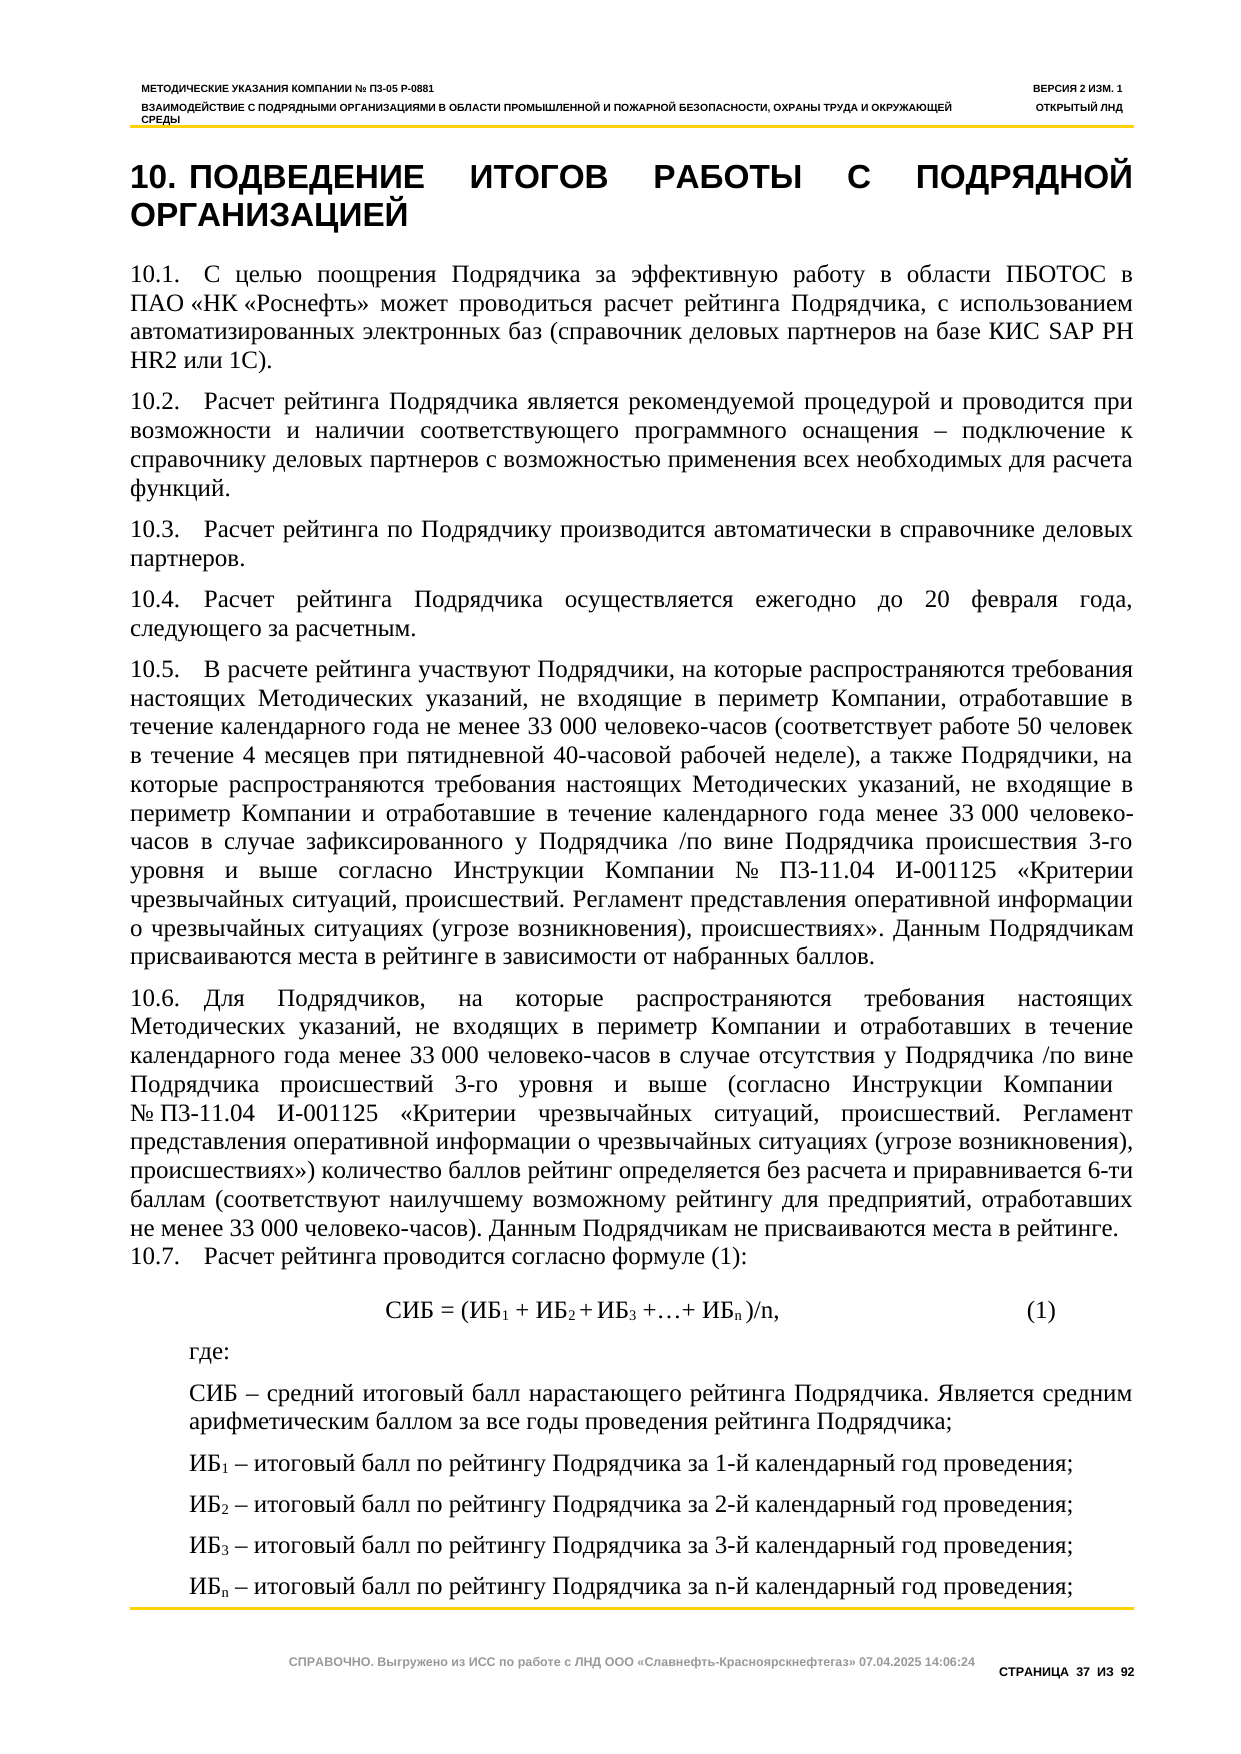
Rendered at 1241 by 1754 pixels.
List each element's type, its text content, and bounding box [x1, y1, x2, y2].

text ИБ1 – итоговый балл по рейтингу Подрядчика за 1-й календарный год проведения; [189, 1448, 1134, 1476]
text СИБ = (ИБ1 + ИБ2 + ИБ3 +…+ ИБn )/n, (1) [307, 1295, 1134, 1324]
text где: [189, 1336, 1134, 1365]
list ПОДВЕДЕНИЕ ИТОГОВ РАБОТЫ С ПОДРЯДНОЙ ОРГАНИЗАЦИЕЙ [130, 157, 1134, 234]
text ИБ3 – итоговый балл по рейтингу Подрядчика за 3-й календарный год проведения; [189, 1530, 1134, 1559]
list Для Подрядчиков, на которые распространяются требования настоящих Методических указаний, не входящих в периметр Компании и отработавших в течение календарного года менее 33 000 человеко-часов в случае отсутствия у Подрядчика /по вине Подрядчика происшествий 3-го уровня и выше (согласно Инструкции Компании № П3-11.04 И-001125 «Критерии чрезвычайных ситуаций, происшествий. Регламент представления оперативной информации о чрезвычайных ситуациях (угрозе возникновения), происшествиях») количество баллов рейтинг определяется без расчета и приравнивается 6-ти баллам (соответствуют наилучшему возможному рейтингу для предприятий, отработавших не менее 33 000 человеко-часов). Данным Подрядчикам не присваиваются места в рейтинге. [130, 983, 1134, 1241]
list Расчет рейтинга Подрядчика осуществляется ежегодно до 20 февраля года, следующего за расчетным. [130, 584, 1134, 641]
list Расчет рейтинга Подрядчика является рекомендуемой процедурой и проводится при возможности и наличии соответствующего программного оснащения – подключение к справочнику деловых партнеров с возможностью применения всех необходимых для расчета функций. [130, 386, 1134, 501]
text СИБ – средний итоговый балл нарастающего рейтинга Подрядчика. Является средним арифметическим баллом за все годы проведения рейтинга Подрядчика; [189, 1378, 1134, 1435]
text ИБn – итоговый балл по рейтингу Подрядчика за n-й календарный год проведения; [189, 1571, 1134, 1600]
list Расчет рейтинга проводится согласно формуле (1): [130, 1241, 1134, 1270]
list Расчет рейтинга по Подрядчику производится автоматически в справочнике деловых партнеров. [130, 514, 1134, 571]
list В расчете рейтинга участвуют Подрядчики, на которые распространяются требования настоящих Методических указаний, не входящие в периметр Компании, отработавшие в течение календарного года не менее 33 000 человеко-часов (соответствует работе 50 человек в течение 4 месяцев при пятидневной 40-часовой рабочей неделе), а также Подрядчики, на которые распространяются требования настоящих Методических указаний, не входящие в периметр Компании и отработавшие в течение календарного года менее 33 000 человеко-часов в случае зафиксированного у Подрядчика /по вине Подрядчика происшествия 3-го уровня и выше согласно Инструкции Компании № П3-11.04 И-001125 «Критерии чрезвычайных ситуаций, происшествий. Регламент представления оперативной информации о чрезвычайных ситуациях (угрозе возникновения), происшествиях». Данным Подрядчикам присваиваются места в рейтинге в зависимости от набранных баллов. [130, 654, 1134, 970]
text ИБ2 – итоговый балл по рейтингу Подрядчика за 2-й календарный год проведения; [189, 1489, 1134, 1518]
list С целью поощрения Подрядчика за эффективную работу в области ПБОТОС в ПАО «НК «Роснефть» может проводиться расчет рейтинга Подрядчика, с использованием автоматизированных электронных баз (справочник деловых партнеров на базе КИС SAP РН HR2 или 1С). [130, 259, 1134, 374]
